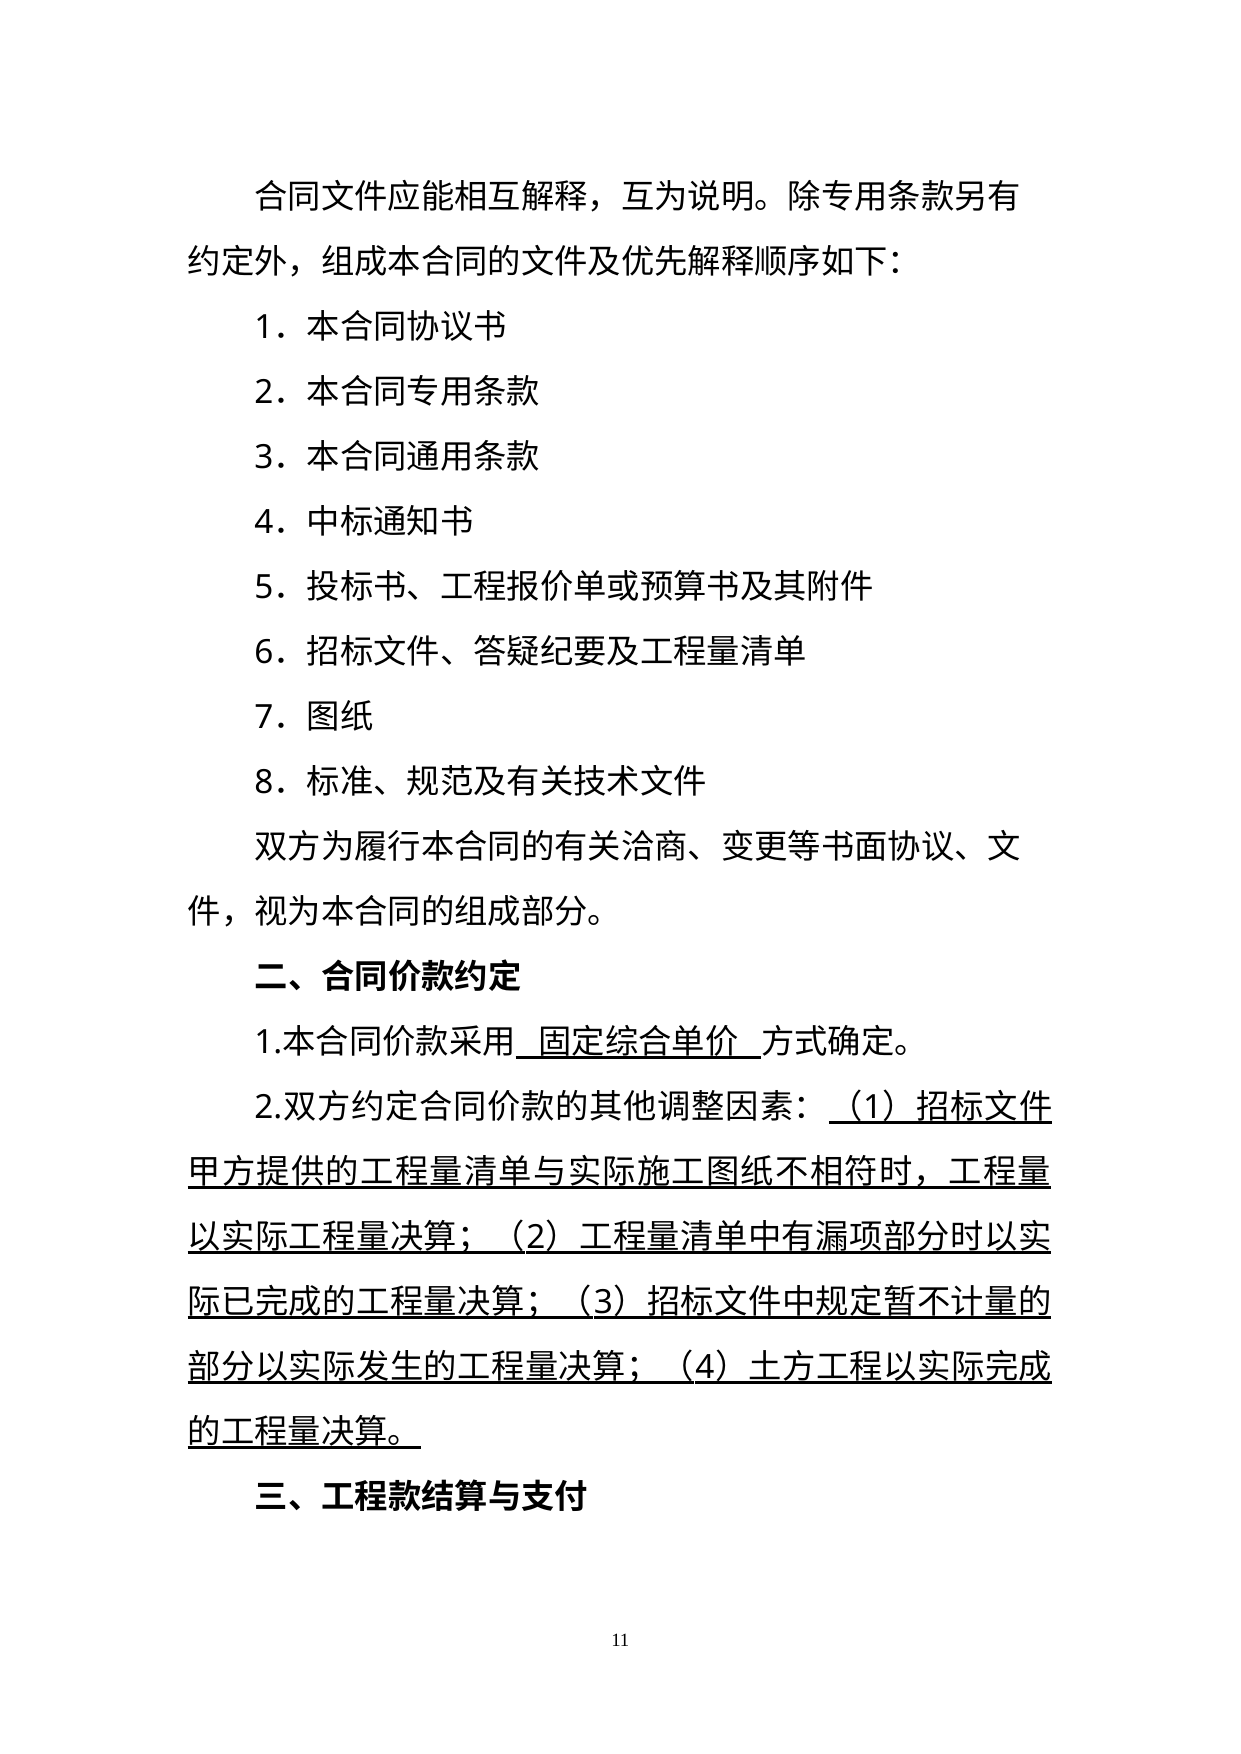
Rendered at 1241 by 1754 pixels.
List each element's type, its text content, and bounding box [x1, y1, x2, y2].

text 7．图纸 [187, 682, 1053, 747]
text 2.双方约定合同价款的其他调整因素：（1）招标文件甲方提供的工程量清单与实际施工图纸不相符时，工程量以实际工程量决算；（2）工程量清单中有漏项部分时以实际已完成的工程量决算；（3）招标文件中规定暂不计量的部分以实际发生的工程量决算；（4）土方工程以实际完成的工程量决算。 [187, 1072, 1053, 1462]
text 三、工程款结算与支付 [187, 1462, 1053, 1527]
text 5．投标书、工程报价单或预算书及其附件 [187, 552, 1053, 617]
text 6．招标文件、答疑纪要及工程量清单 [187, 617, 1053, 682]
text 4．中标通知书 [187, 487, 1053, 552]
text 二、合同价款约定 [187, 942, 1053, 1007]
text 8．标准、规范及有关技术文件 [187, 747, 1053, 812]
text 合同文件应能相互解释，互为说明。除专用条款另有约定外，组成本合同的文件及优先解释顺序如下： [187, 162, 1053, 292]
text 双方为履行本合同的有关洽商、变更等书面协议、文件，视为本合同的组成部分。 [187, 812, 1053, 942]
text 1．本合同协议书 [187, 292, 1053, 357]
text 2．本合同专用条款 [187, 357, 1053, 422]
text 1.本合同价款采用 固定综合单价 方式确定。 [187, 1007, 1053, 1072]
text 3．本合同通用条款 [187, 422, 1053, 487]
